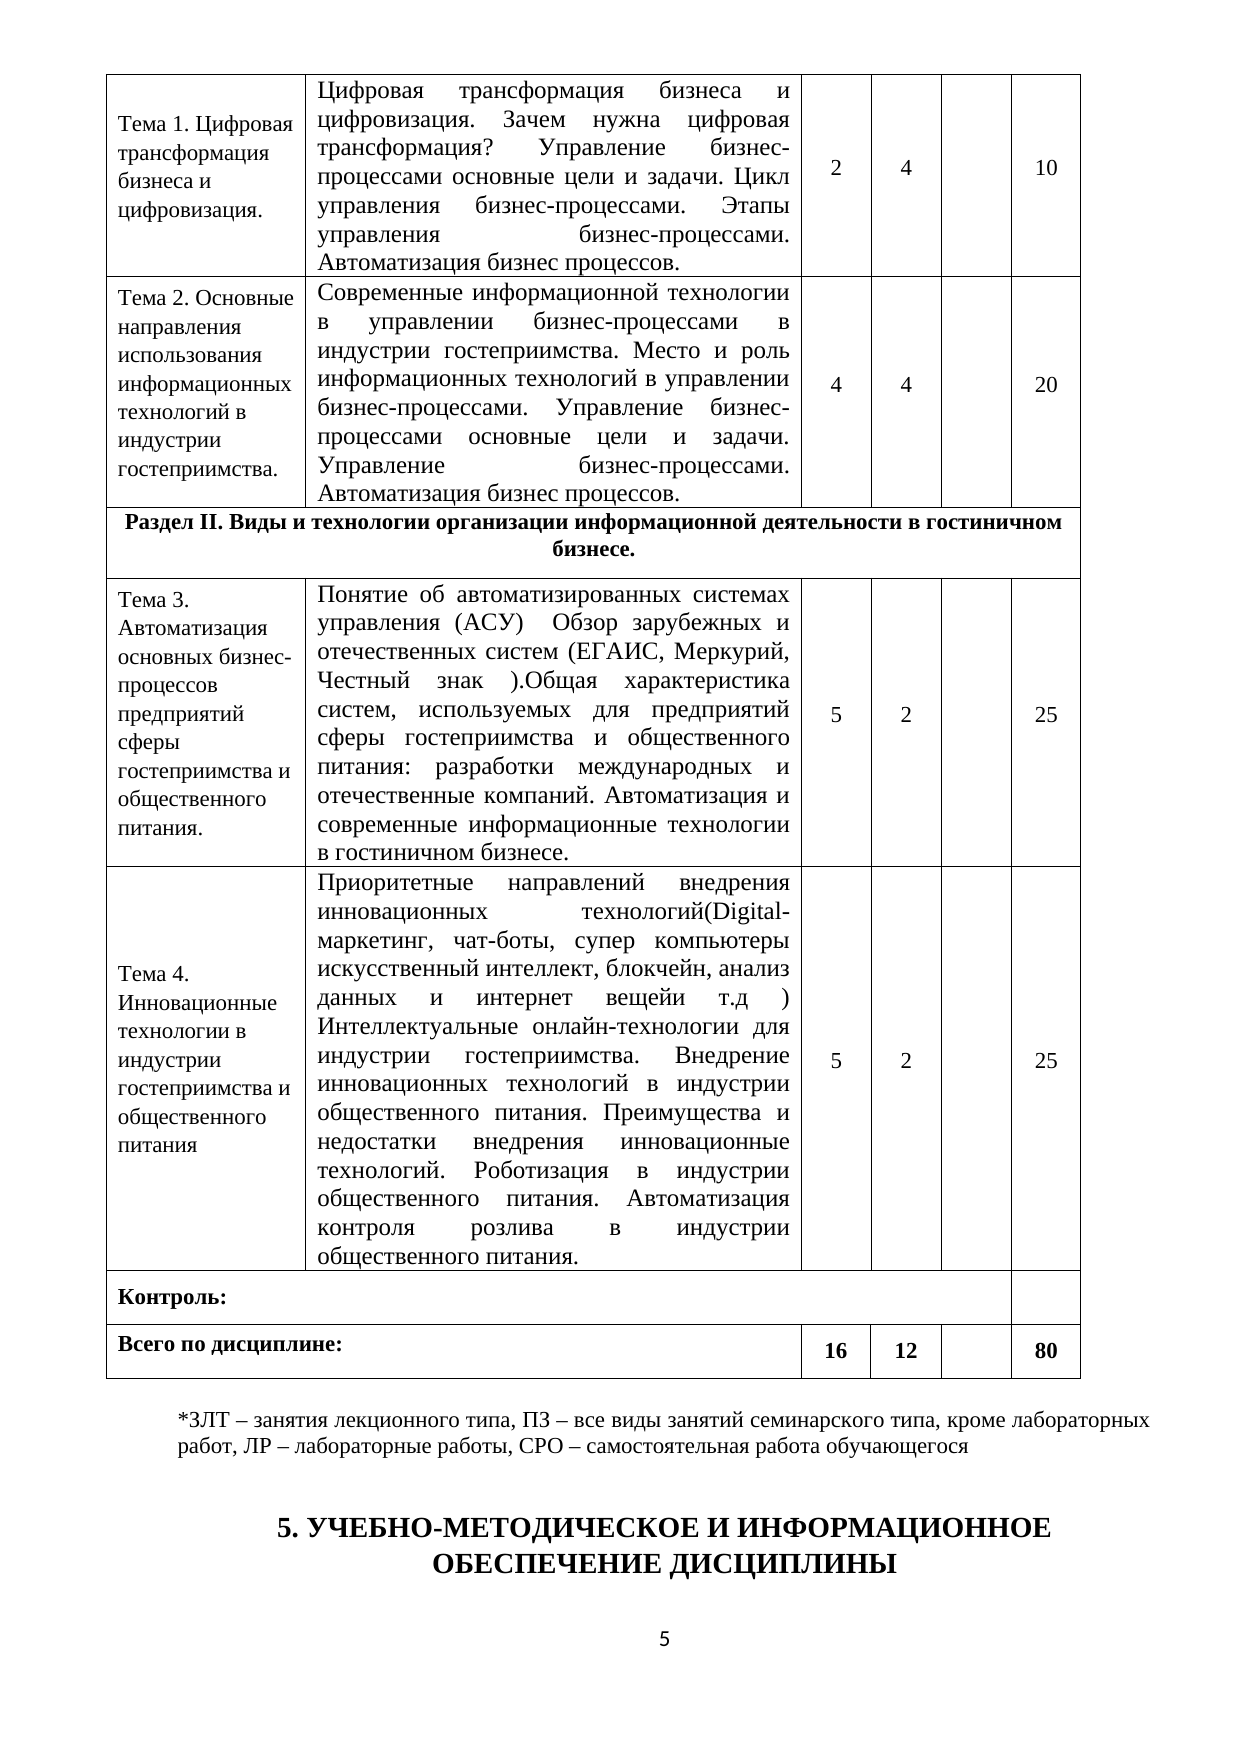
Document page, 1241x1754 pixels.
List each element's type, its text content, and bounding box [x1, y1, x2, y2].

table_cell Тема 4. Инновационные технологии в индустрии гостеприимства и общественного питания [107, 867, 305, 1270]
table_cell 4 [872, 277, 941, 507]
table_cell 5 [802, 579, 871, 866]
table_cell [942, 1325, 1011, 1378]
table_cell 4 [802, 277, 871, 507]
table_cell [942, 75, 1011, 276]
table_cell Всего по дисциплине: [107, 1325, 801, 1378]
table_cell [1012, 1271, 1080, 1324]
table_cell [942, 277, 1011, 507]
table_cell 10 [1012, 75, 1080, 276]
table_cell 4 [872, 75, 941, 276]
table_cell Понятие об автоматизированных системах управления (АСУ) Обзор зарубежных и отечественных систем (ЕГАИС, Меркурий, Честный знак ).Общая характеристика систем, используемых для предприятий сферы гостеприимства и общественного питания: разработки международных и отечественные компаний. Автоматизация и современные информационные технологии в гостиничном бизнесе. [306, 579, 801, 866]
table_cell 2 [872, 579, 941, 866]
table_cell Приоритетные направлений внедрения инновационных технологий(Digital-маркетинг, чат-боты, супер компьютеры искусственный интеллект, блокчейн, анализ данных и интернет вещейи т.д ) Интеллектуальные онлайн-технологии для индустрии гостеприимства. Внедрение инновационных технологий в индустрии общественного питания. Преимущества и недостатки внедрения инновационные технологий. Роботизация в индустрии общественного питания. Автоматизация контроля розлива в индустрии общественного питания. [306, 867, 801, 1270]
table_cell 2 [872, 867, 941, 1270]
table_cell Тема 1. Цифровая трансформация бизнеса и цифровизация. [107, 75, 305, 276]
table_cell 80 [1012, 1325, 1080, 1378]
table_cell 25 [1012, 579, 1080, 866]
table_cell 16 [802, 1325, 870, 1378]
table_cell 5 [802, 867, 871, 1270]
table_cell 12 [871, 1325, 941, 1378]
subtitle 5. УЧЕБНО-МЕТОДИЧЕСКОЕ И ИНФОРМАЦИОННОЕ ОБЕСПЕЧЕНИЕ ДИСЦИПЛИНЫ [177, 1510, 1152, 1579]
table_cell 25 [1012, 867, 1080, 1270]
table_cell Современные информационной технологии в управлении бизнес-процессами в индустрии гостеприимства. Место и роль информационных технологий в управлении бизнес-процессами. Управление бизнес-процессами основные цели и задачи. Управление бизнес-процессами. Автоматизация бизнес процессов. [306, 277, 801, 507]
table_cell Тема 3. Автоматизация основных бизнес-процессов предприятий сферы гостеприимства и общественного питания. [107, 579, 305, 866]
text *ЗЛТ – занятия лекционного типа, ПЗ – все виды занятий семинарского типа, кроме лабораторных работ, ЛР – лабораторные работы, СРО – самостоятельная работа обучающегося [177, 1406, 1152, 1458]
table_cell Раздел II. Виды и технологии организации информационной деятельности в гостиничном бизнесе. [107, 508, 1080, 578]
table_cell 2 [802, 75, 871, 276]
table_cell Контроль: [107, 1271, 1011, 1324]
table_cell [942, 579, 1011, 866]
table_cell 20 [1012, 277, 1080, 507]
table_cell Цифровая трансформация бизнеса и цифровизация. Зачем нужна цифровая трансформация? Управление бизнес-процессами основные цели и задачи. Цикл управления бизнес-процессами. Этапы управления бизнес-процессами. Автоматизация бизнес процессов. [306, 75, 801, 276]
table_cell Тема 2. Основные направления использования информационных технологий в индустрии гостеприимства. [107, 277, 305, 507]
table_cell [942, 867, 1011, 1270]
